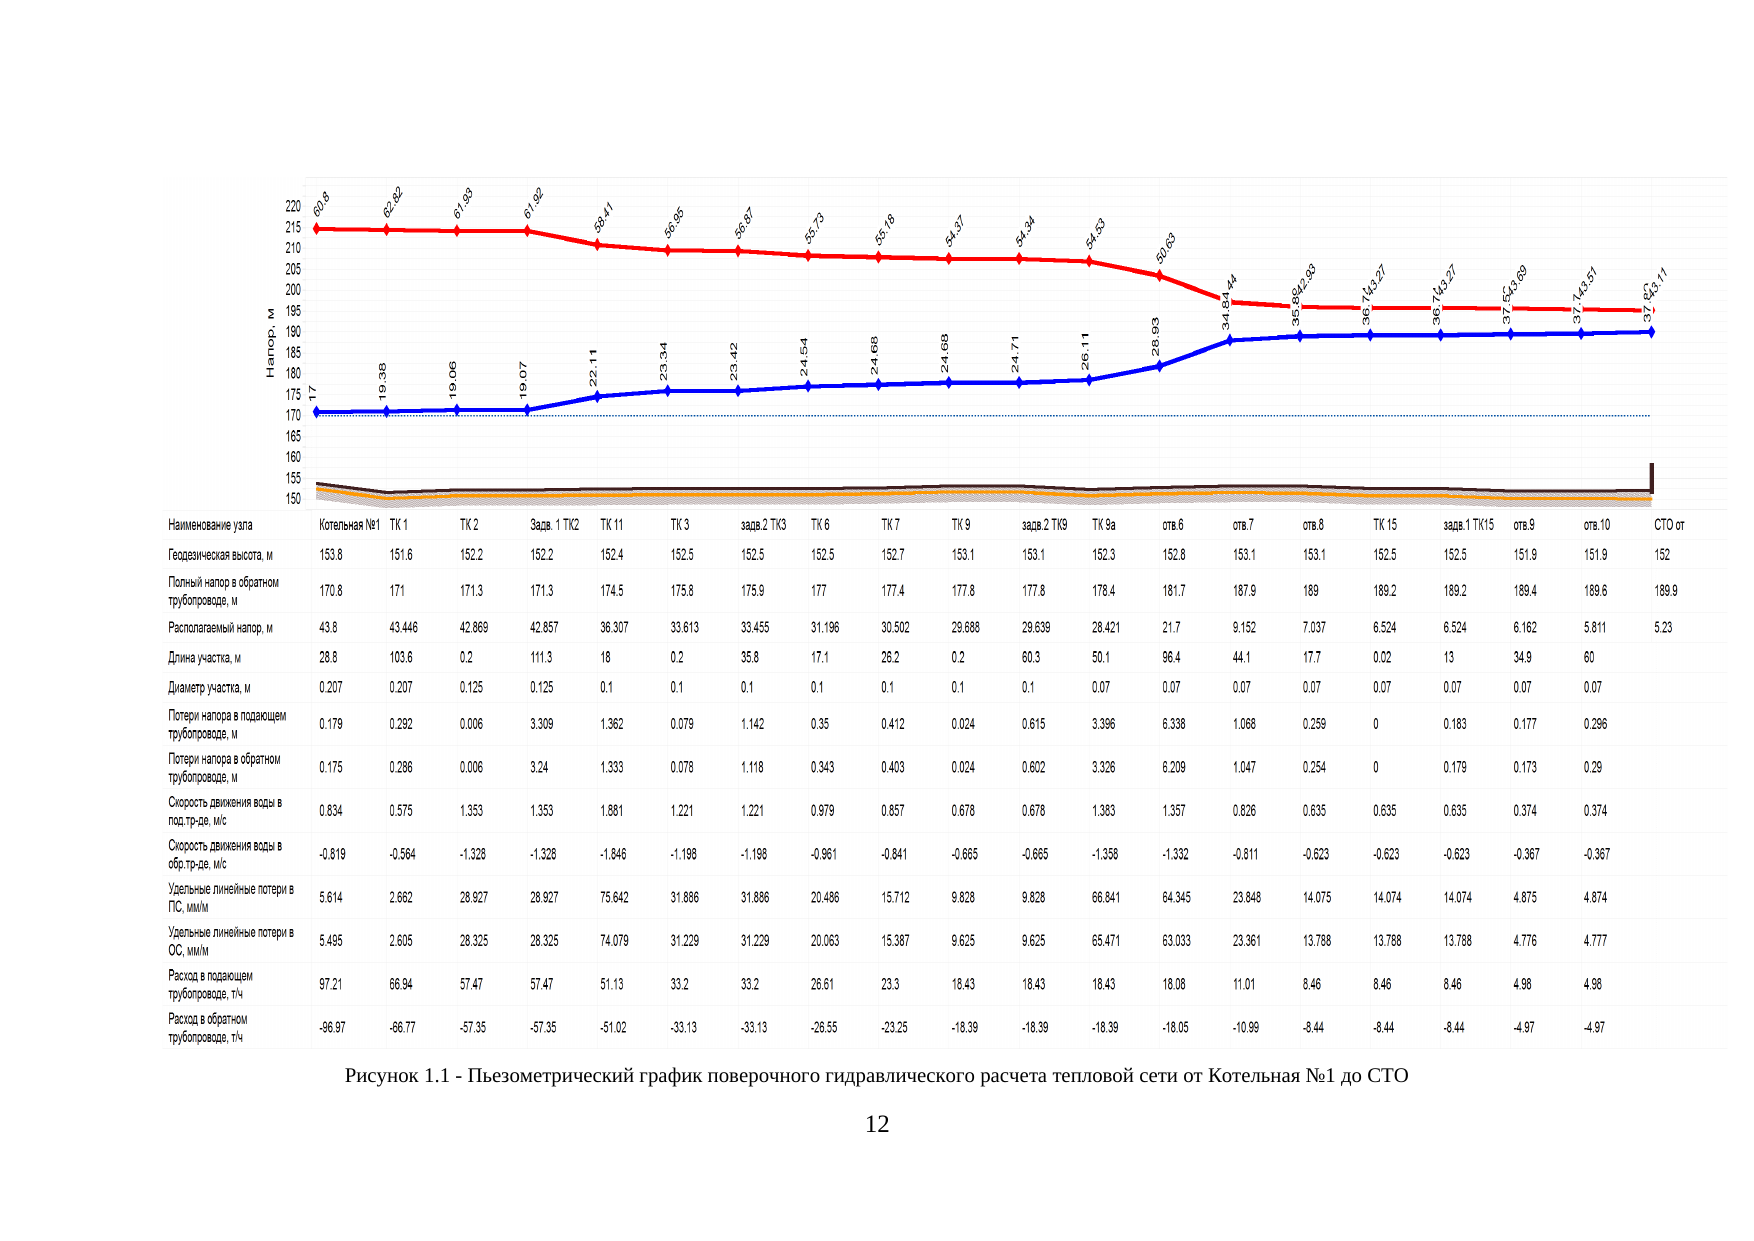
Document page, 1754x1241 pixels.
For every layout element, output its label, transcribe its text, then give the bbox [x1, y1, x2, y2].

text Рисунок . - Пьезометрический график поверочного гидравлического расчета тепловой сети от Котельная №1 до СТО [89, 1063, 1665, 1087]
picture [162, 177, 1728, 1049]
